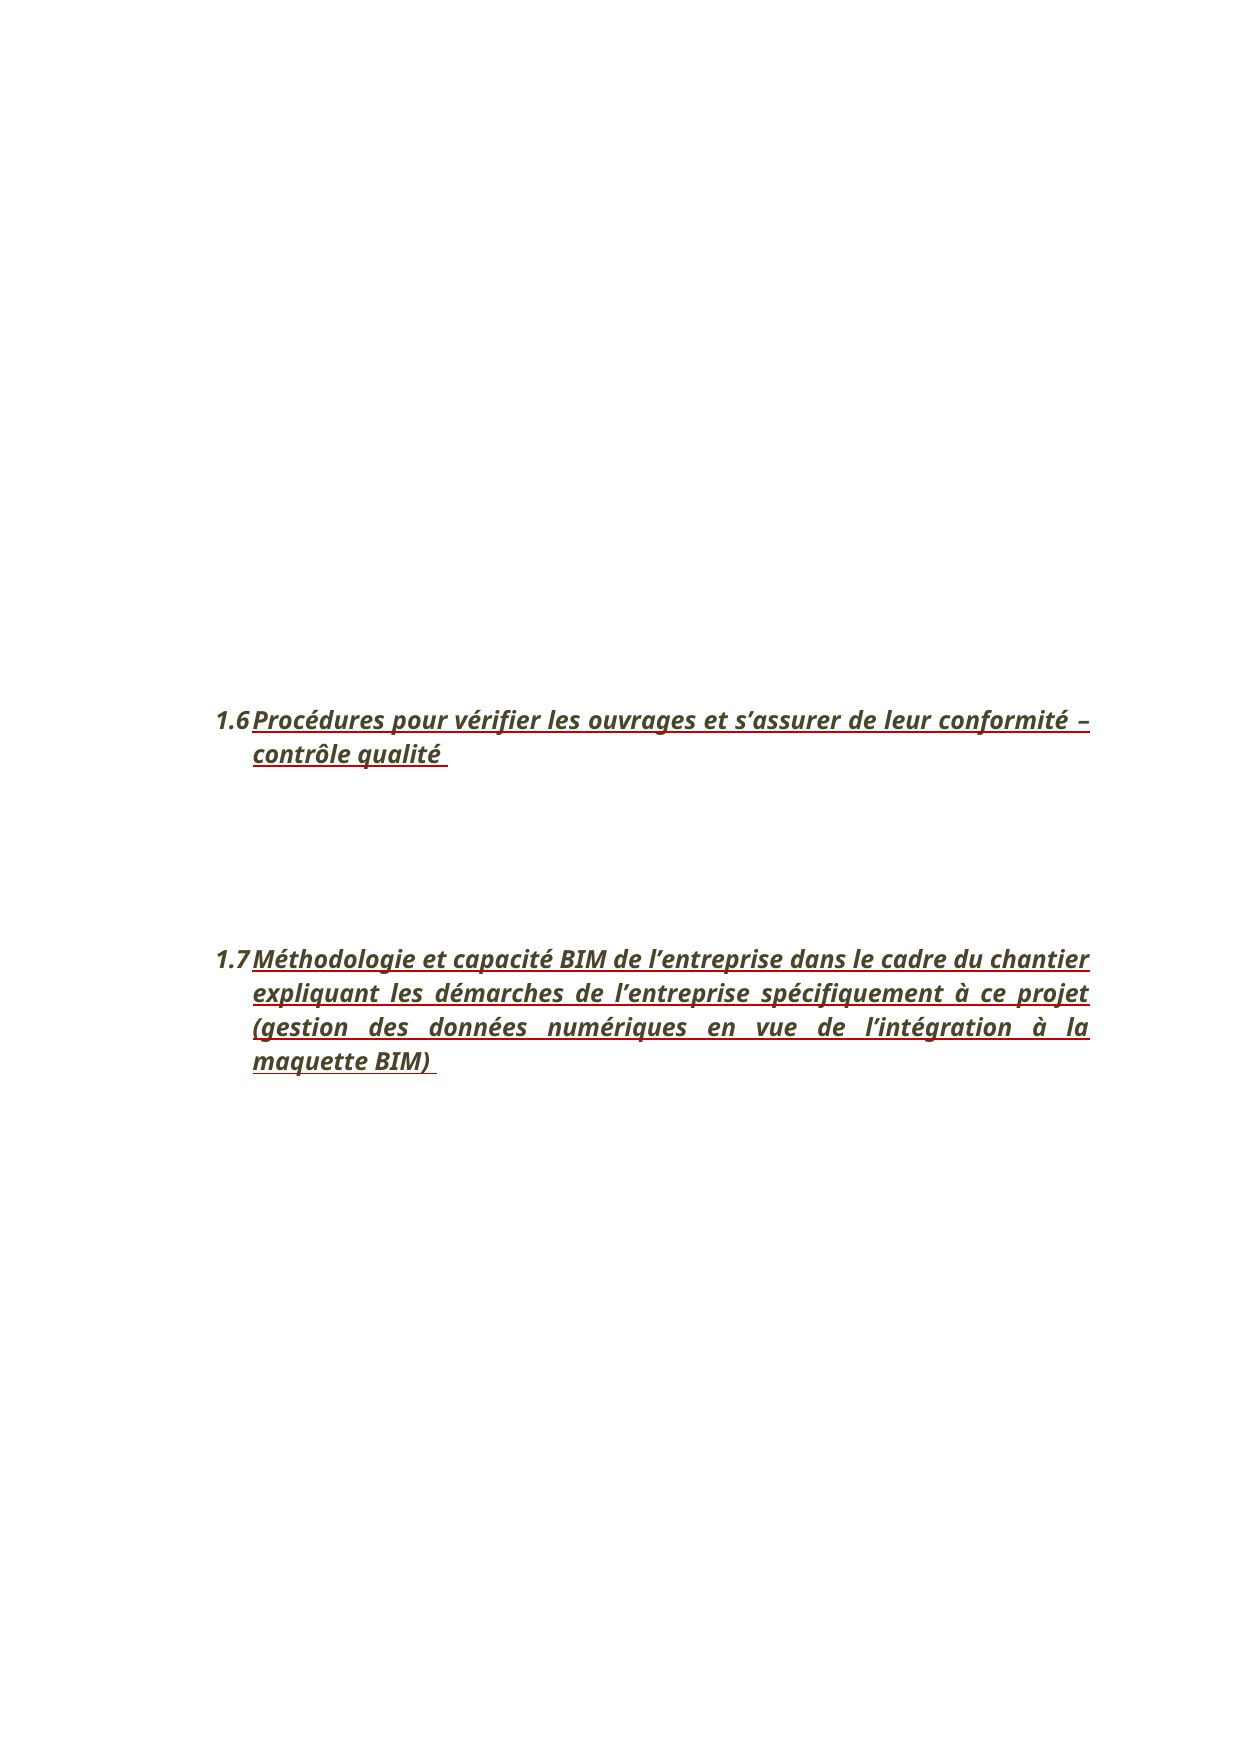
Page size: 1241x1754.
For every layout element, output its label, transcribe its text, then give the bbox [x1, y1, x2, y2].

list Procédures pour vérifier les ouvrages et s’assurer de leur conformité – contrôle qualité [215, 702, 1093, 771]
list Méthodologie et capacité BIM de l’entreprise dans le cadre du chantier expliquant les démarches de l’entreprise spécifiquement à ce projet (gestion des données numériques en vue de l’intégration à la maquette BIM) [215, 942, 1093, 1078]
